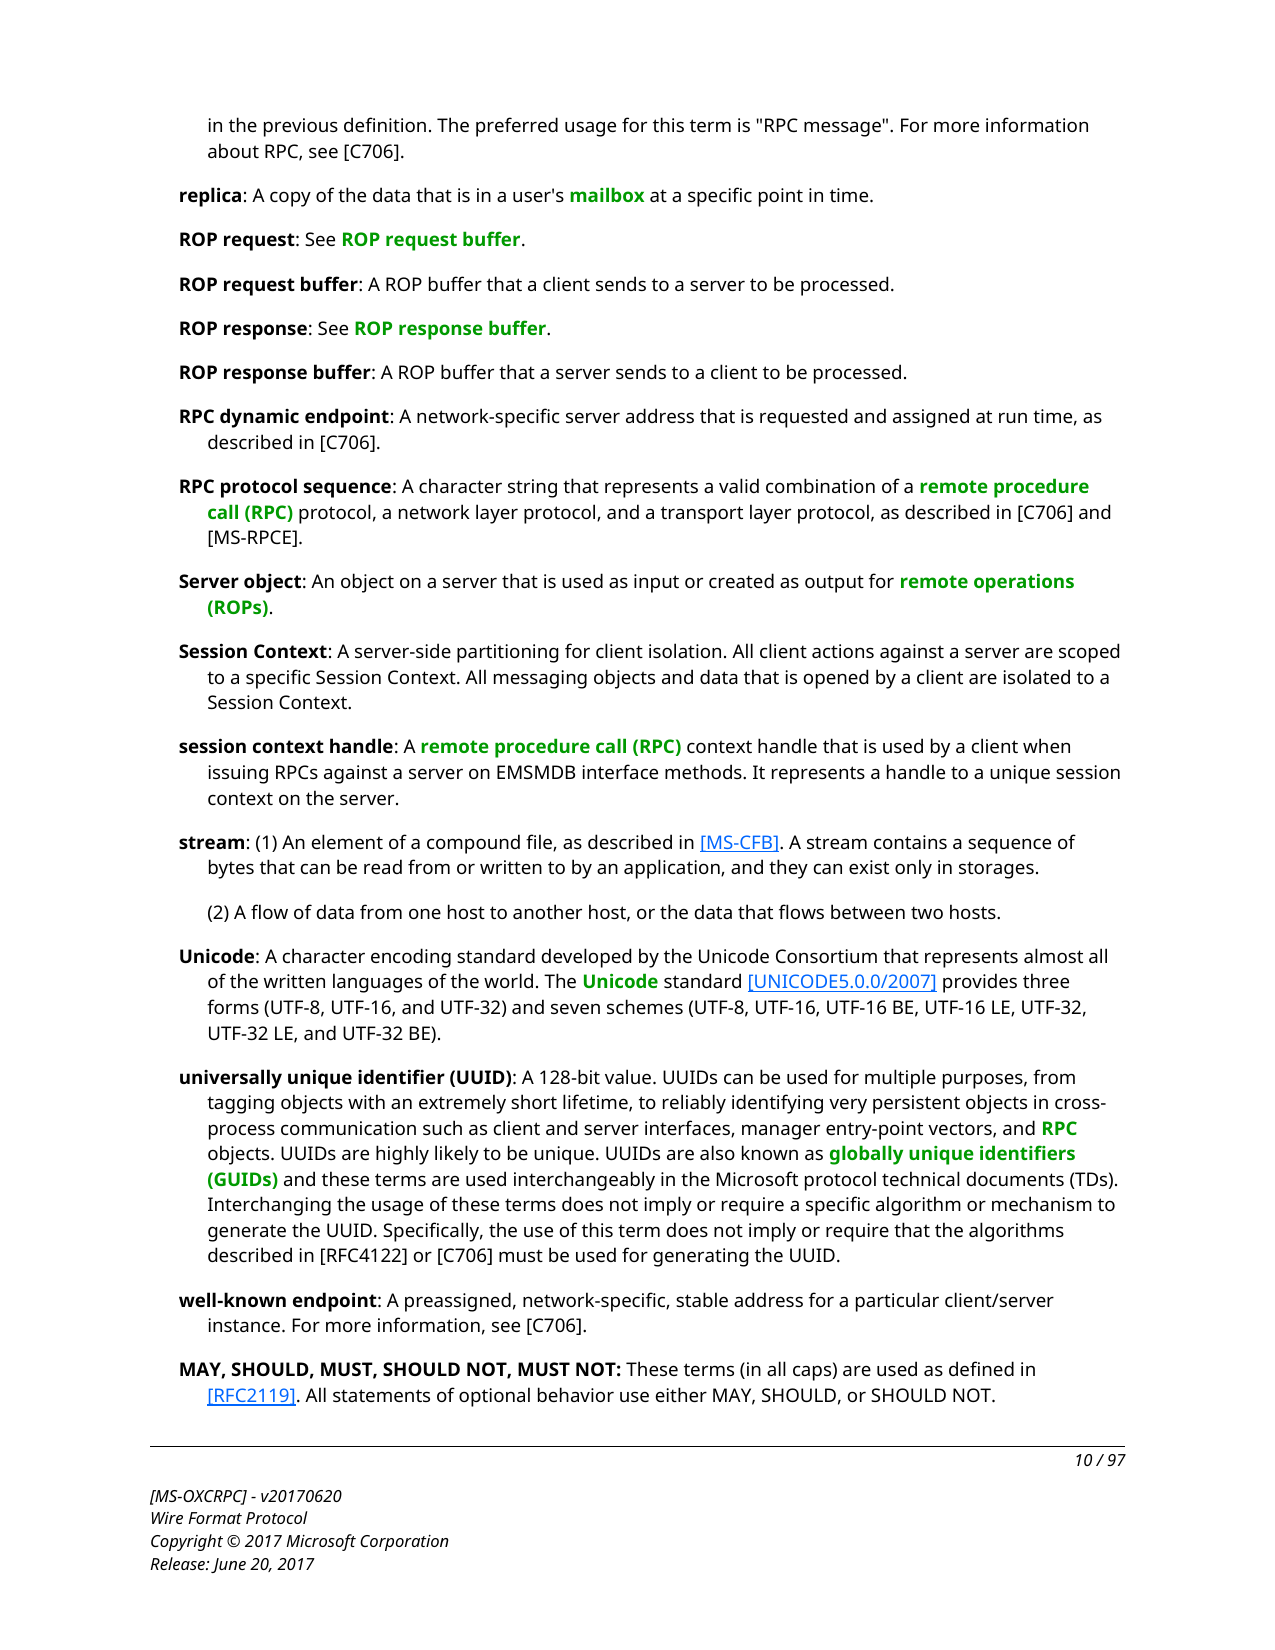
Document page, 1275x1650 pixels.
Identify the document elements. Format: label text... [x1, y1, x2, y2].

text well-known endpoint: A preassigned, network-specific, stable address for a particular client/server instance. For more information, see [C706]. [178, 1287, 1125, 1338]
text MAY, SHOULD, MUST, SHOULD NOT, MUST NOT: These terms (in all caps) are used as defined in [RFC2119]. All statements of optional behavior use either MAY, SHOULD, or SHOULD NOT. [178, 1357, 1125, 1408]
text ROP request buffer: A ROP buffer that a client sends to a server to be processed. [178, 271, 1125, 296]
text RPC dynamic endpoint: A network-specific server address that is requested and assigned at run time, as described in [C706]. [178, 404, 1125, 455]
text stream: (1) An element of a compound file, as described in [MS-CFB]. A stream contains a sequence of bytes that can be read from or written to by an application, and they can exist only in storages. [178, 829, 1125, 880]
text RPC protocol sequence: A character string that represents a valid combination of a remote procedure call (RPC) protocol, a network layer protocol, and a transport layer protocol, as described in [C706] and [MS-RPCE]. [178, 473, 1125, 550]
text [178, 112, 1125, 163]
text ROP response buffer: A ROP buffer that a server sends to a client to be processed. [178, 359, 1125, 385]
text ROP response: See ROP response buffer. [178, 315, 1125, 341]
text universally unique identifier (UUID): A 128-bit value. UUIDs can be used for multiple purposes, from tagging objects with an extremely short lifetime, to reliably identifying very persistent objects in cross-process communication such as client and server interfaces, manager entry-point vectors, and RPC objects. UUIDs are highly likely to be unique. UUIDs are also known as globally unique identifiers (GUIDs) and these terms are used interchangeably in the Microsoft protocol technical documents (TDs). Interchanging the usage of these terms does not imply or require a specific algorithm or mechanism to generate the UUID. Specifically, the use of this term does not imply or require that the algorithms described in [RFC4122] or [C706] must be used for generating the UUID. [178, 1064, 1125, 1268]
text replica: A copy of the data that is in a user's mailbox at a specific point in time. [178, 182, 1125, 208]
text ROP request: See ROP request buffer. [178, 227, 1125, 252]
text session context handle: A remote procedure call (RPC) context handle that is used by a client when issuing RPCs against a server on EMSMDB interface methods. It represents a handle to a unique session context on the server. [178, 734, 1125, 810]
text Unicode: A character encoding standard developed by the Unicode Consortium that represents almost all of the written languages of the world. The Unicode standard [UNICODE5.0.0/2007] provides three forms (UTF-8, UTF-16, and UTF-32) and seven schemes (UTF-8, UTF-16, UTF-16 BE, UTF-16 LE, UTF-32, UTF-32 LE, and UTF-32 BE). [178, 943, 1125, 1045]
text Session Context: A server-side partitioning for client isolation. All client actions against a server are scoped to a specific Session Context. All messaging objects and data that is opened by a client are isolated to a Session Context. [178, 638, 1125, 715]
text Server object: An object on a server that is used as input or created as output for remote operations (ROPs). [178, 569, 1125, 620]
text (2) A flow of data from one host to another host, or the data that flows between two hosts. [207, 899, 1125, 924]
